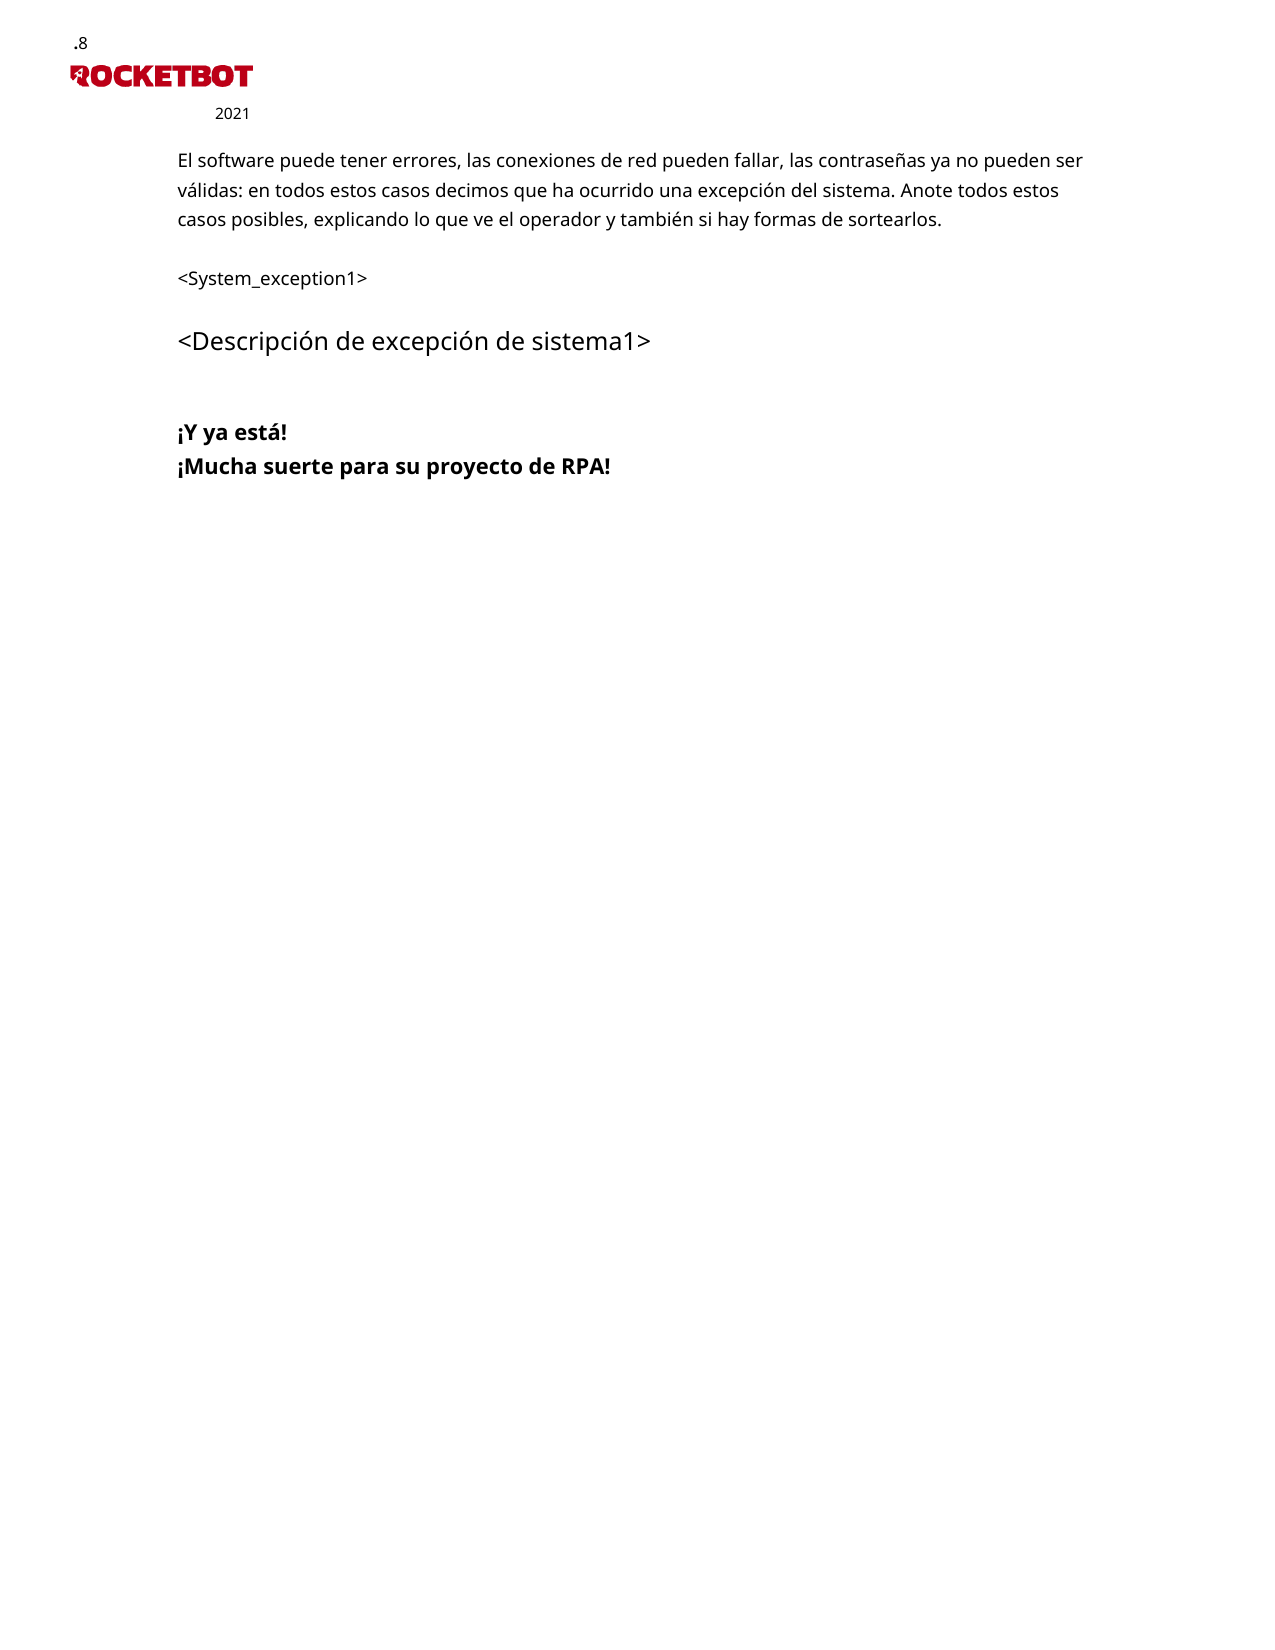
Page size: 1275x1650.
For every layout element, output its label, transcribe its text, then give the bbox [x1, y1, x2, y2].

text ¡Mucha suerte para su proyecto de RPA! [177, 451, 1098, 481]
text ¡Y ya está! [177, 417, 1098, 447]
text <System_exception1> [177, 265, 1098, 290]
text <Descripción de excepción de sistema1> [177, 323, 1098, 357]
text El software puede tener errores, las conexiones de red pueden fallar, las contraseñas ya no pueden ser válidas: en todos estos casos decimos que ha ocurrido una excepción del sistema. Anote todos estos casos posibles, explicando lo que ve el operador y también si hay formas de sortearlos. [177, 148, 1098, 232]
picture [63, 57, 278, 94]
